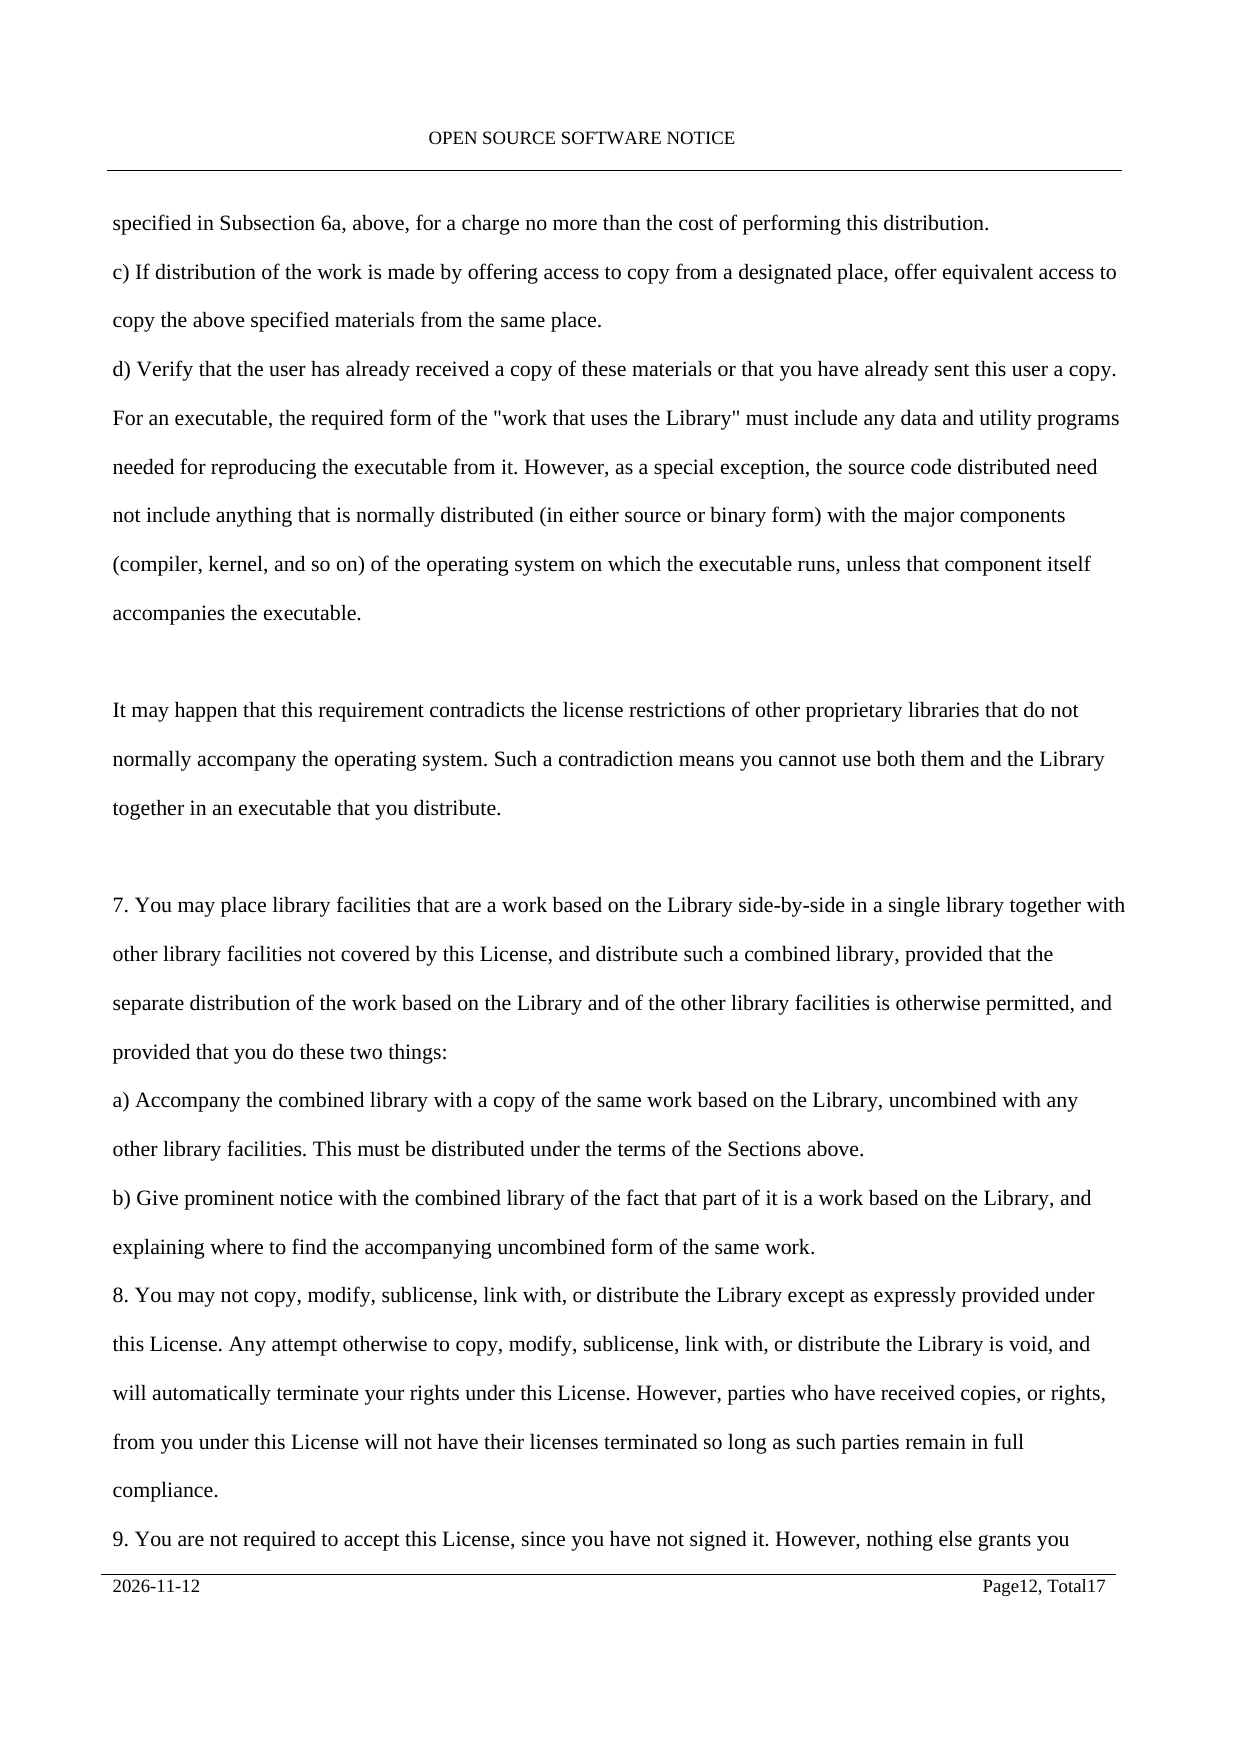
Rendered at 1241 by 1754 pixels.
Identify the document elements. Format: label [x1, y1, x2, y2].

text [112, 206, 1128, 1555]
